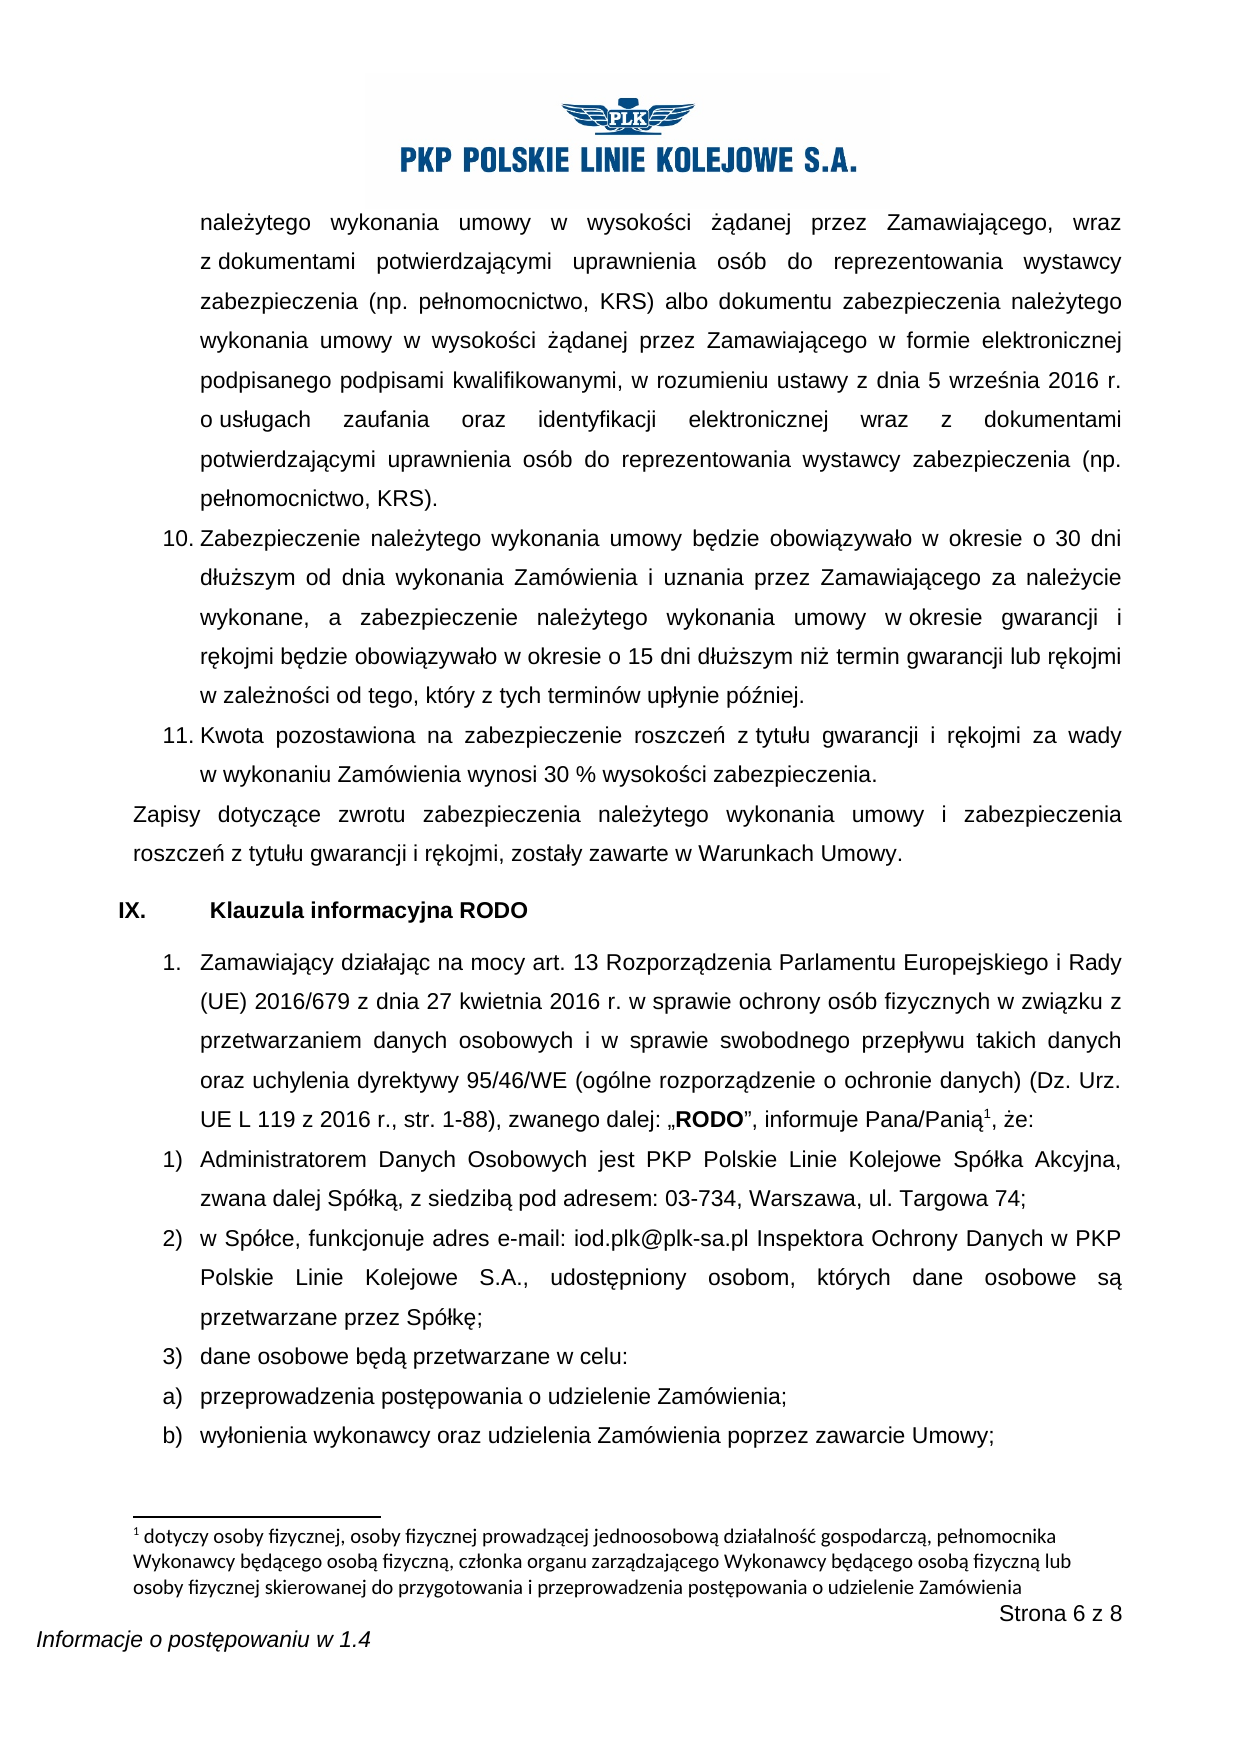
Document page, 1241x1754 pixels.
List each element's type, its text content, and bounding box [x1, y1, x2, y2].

list Zabezpieczenie należytego wykonania umowy będzie obowiązywało w okresie o 30 dni dłuższym od dnia wykonania Zamówienia i uznania przez Zamawiającego za należycie wykonane, a zabezpieczenie należytego wykonania umowy w okresie gwarancji i rękojmi będzie obowiązywało w okresie o 15 dni dłuższym niż termin gwarancji lub rękojmi w zależności od tego, który z tych terminów upłynie później. [162, 524, 1122, 709]
list Kwota pozostawiona na zabezpieczenie roszczeń z tytułu gwarancji i rękojmi za wady w wykonaniu Zamówienia wynosi 30 % wysokości zabezpieczenia. [162, 722, 1122, 788]
list przeprowadzenia postępowania o udzielenie Zamówienia; [162, 1383, 1122, 1409]
text IX. Klauzula informacyjna RODO [118, 897, 1122, 923]
text Zapisy dotyczące zwrotu zabezpieczenia należytego wykonania umowy i zabezpieczenia roszczeń z tytułu gwarancji i rękojmi, zostały zawarte w Warunkach Umowy. [133, 801, 1122, 867]
list dane osobowe będą przetwarzane w celu: [162, 1343, 1122, 1370]
list w Spółce, funkcjonuje adres e-mail: iod.plk@plk-sa.pl Inspektora Ochrony Danych w PKP Polskie Linie Kolejowe S.A., udostępniony osobom, których dane osobowe są przetwarzane przez Spółkę; [162, 1225, 1122, 1330]
list wyłonienia wykonawcy oraz udzielenia Zamówienia poprzez zawarcie Umowy; [162, 1422, 1122, 1449]
list Zamawiający działając na mocy art. 13 Rozporządzenia Parlamentu Europejskiego i Rady (UE) 2016/679 z dnia 27 kwietnia 2016 r. w sprawie ochrony osób fizycznych w związku z przetwarzaniem danych osobowych i w sprawie swobodnego przepływu takich danych oraz uchylenia dyrektywy 95/46/WE (ogólne rozporządzenie o ochronie danych) (Dz. Urz. UE L 119 z 2016 r., str. 1-88), zwanego dalej: „RODO”, informuje Pana/Panią, że: [162, 948, 1122, 1133]
picture [365, 73, 891, 209]
list Administratorem Danych Osobowych jest PKP Polskie Linie Kolejowe Spółka Akcyjna, zwana dalej Spółką, z siedzibą pod adresem: 03-734, Warszawa, ul. Targowa 74; [162, 1146, 1122, 1212]
